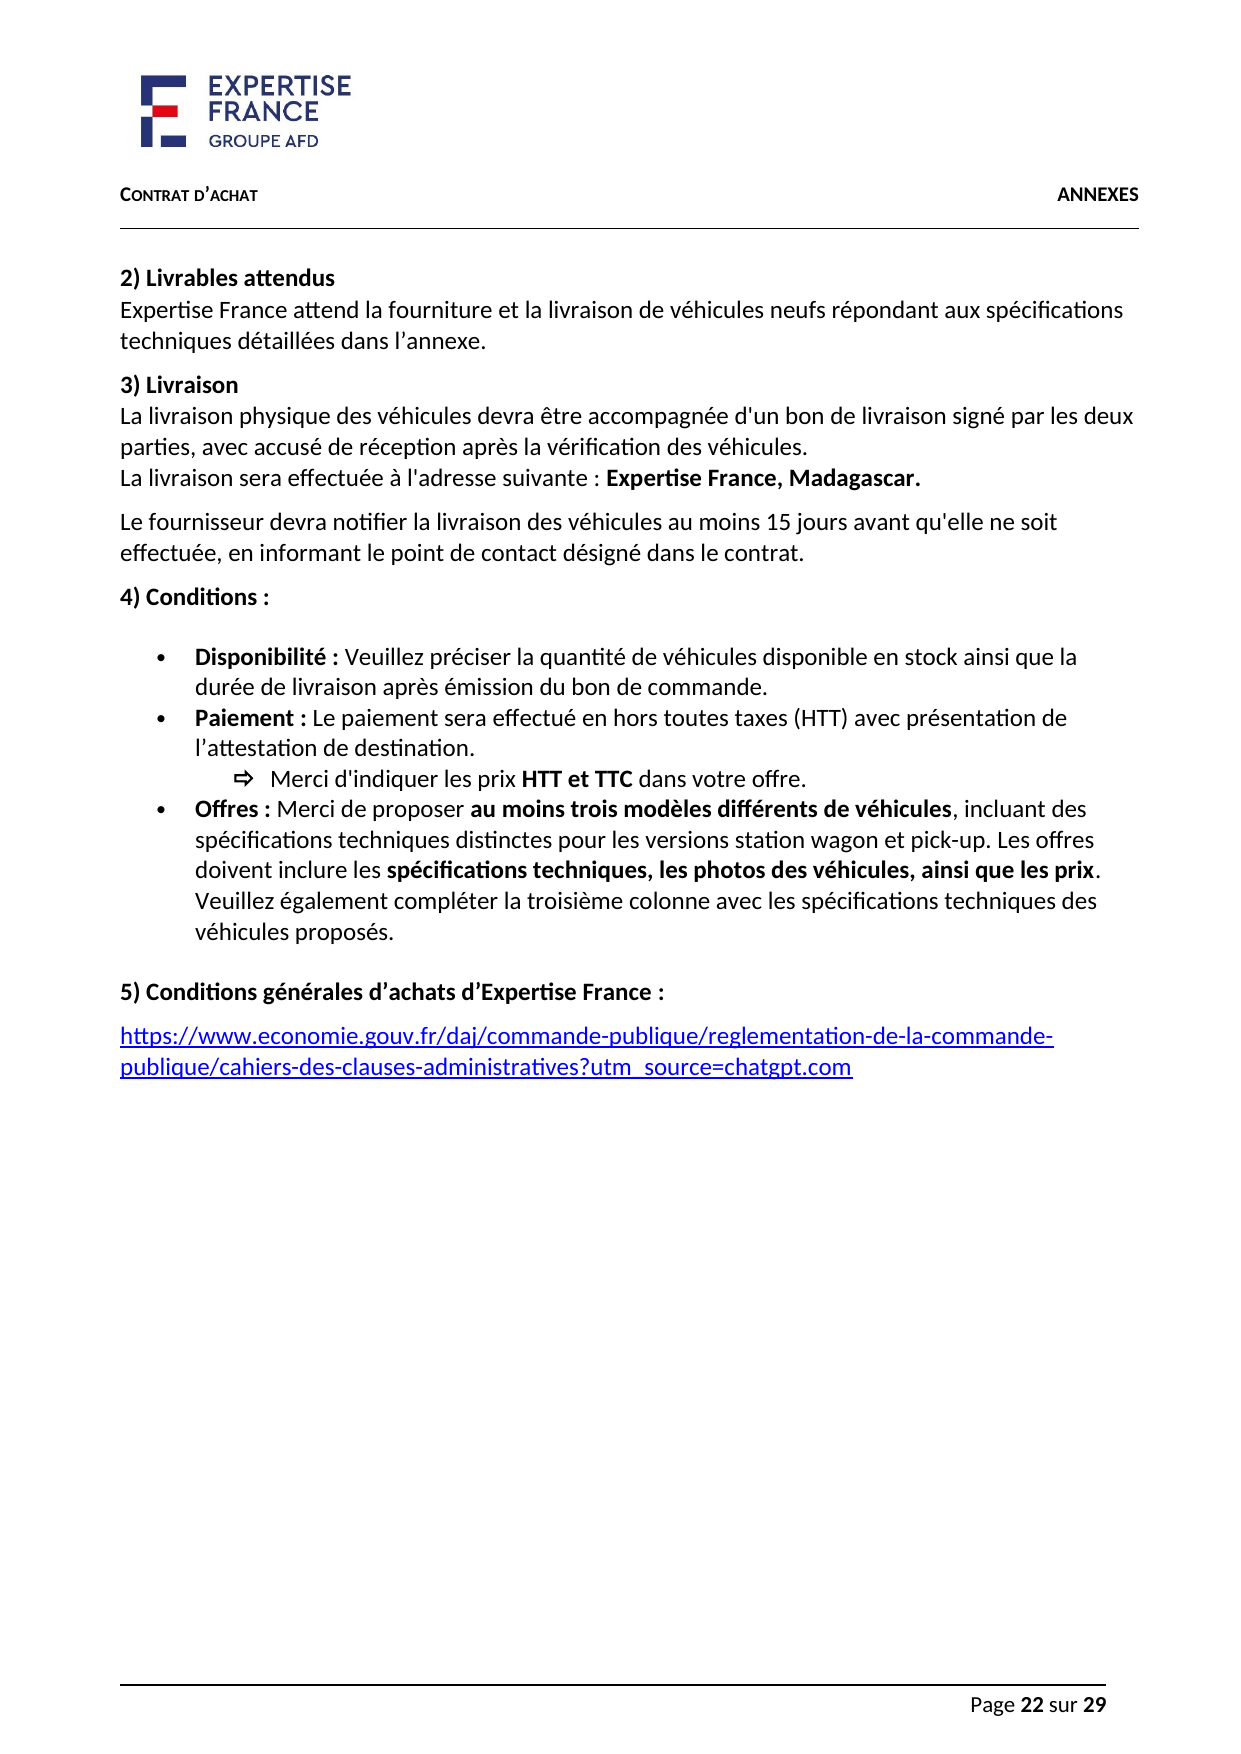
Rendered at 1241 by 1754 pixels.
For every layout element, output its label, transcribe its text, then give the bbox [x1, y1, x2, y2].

text https://www.economie.gouv.fr/daj/commande-publique/reglementation-de-la-commande-publique/cahiers-des-clauses-administratives?utm_source=chatgpt.com [120, 1019, 1135, 1082]
text 5) Conditions générales d’achats d’Expertise France : [120, 975, 1135, 1007]
text 3) Livraison La livraison physique des véhicules devra être accompagnée d'un bon de livraison signé par les deux parties, avec accusé de réception après la vérification des véhicules. La livraison sera effectuée à l'adresse suivante : Expertise France, Madagascar. [120, 368, 1135, 493]
list Offres : Merci de proposer au moins trois modèles différents de véhicules, incluant des spécifications techniques distinctes pour les versions station wagon et pick-up. Les offres doivent inclure les spécifications techniques, les photos des véhicules, ainsi que les prix. Veuillez également compléter la troisième colonne avec les spécifications techniques des véhicules proposés. [157, 793, 1135, 946]
text 4) Conditions : [120, 581, 1135, 612]
text Le fournisseur devra notifier la livraison des véhicules au moins 15 jours avant qu'elle ne soit effectuée, en informant le point de contact désigné dans le contrat. [120, 506, 1135, 568]
picture [120, 45, 375, 176]
text 2) Livrables attendus Expertise France attend la fourniture et la livraison de véhicules neufs répondant aux spécifications techniques détaillées dans l’annexe. [120, 262, 1135, 356]
list Disponibilité : Veuillez préciser la quantité de véhicules disponible en stock ainsi que la durée de livraison après émission du bon de commande. [157, 641, 1135, 702]
list Paiement : Le paiement sera effectué en hors toutes taxes (HTT) avec présentation de l’attestation de destination. [157, 702, 1135, 763]
list Merci d'indiquer les prix HTT et TTC dans votre offre. [232, 763, 1135, 793]
